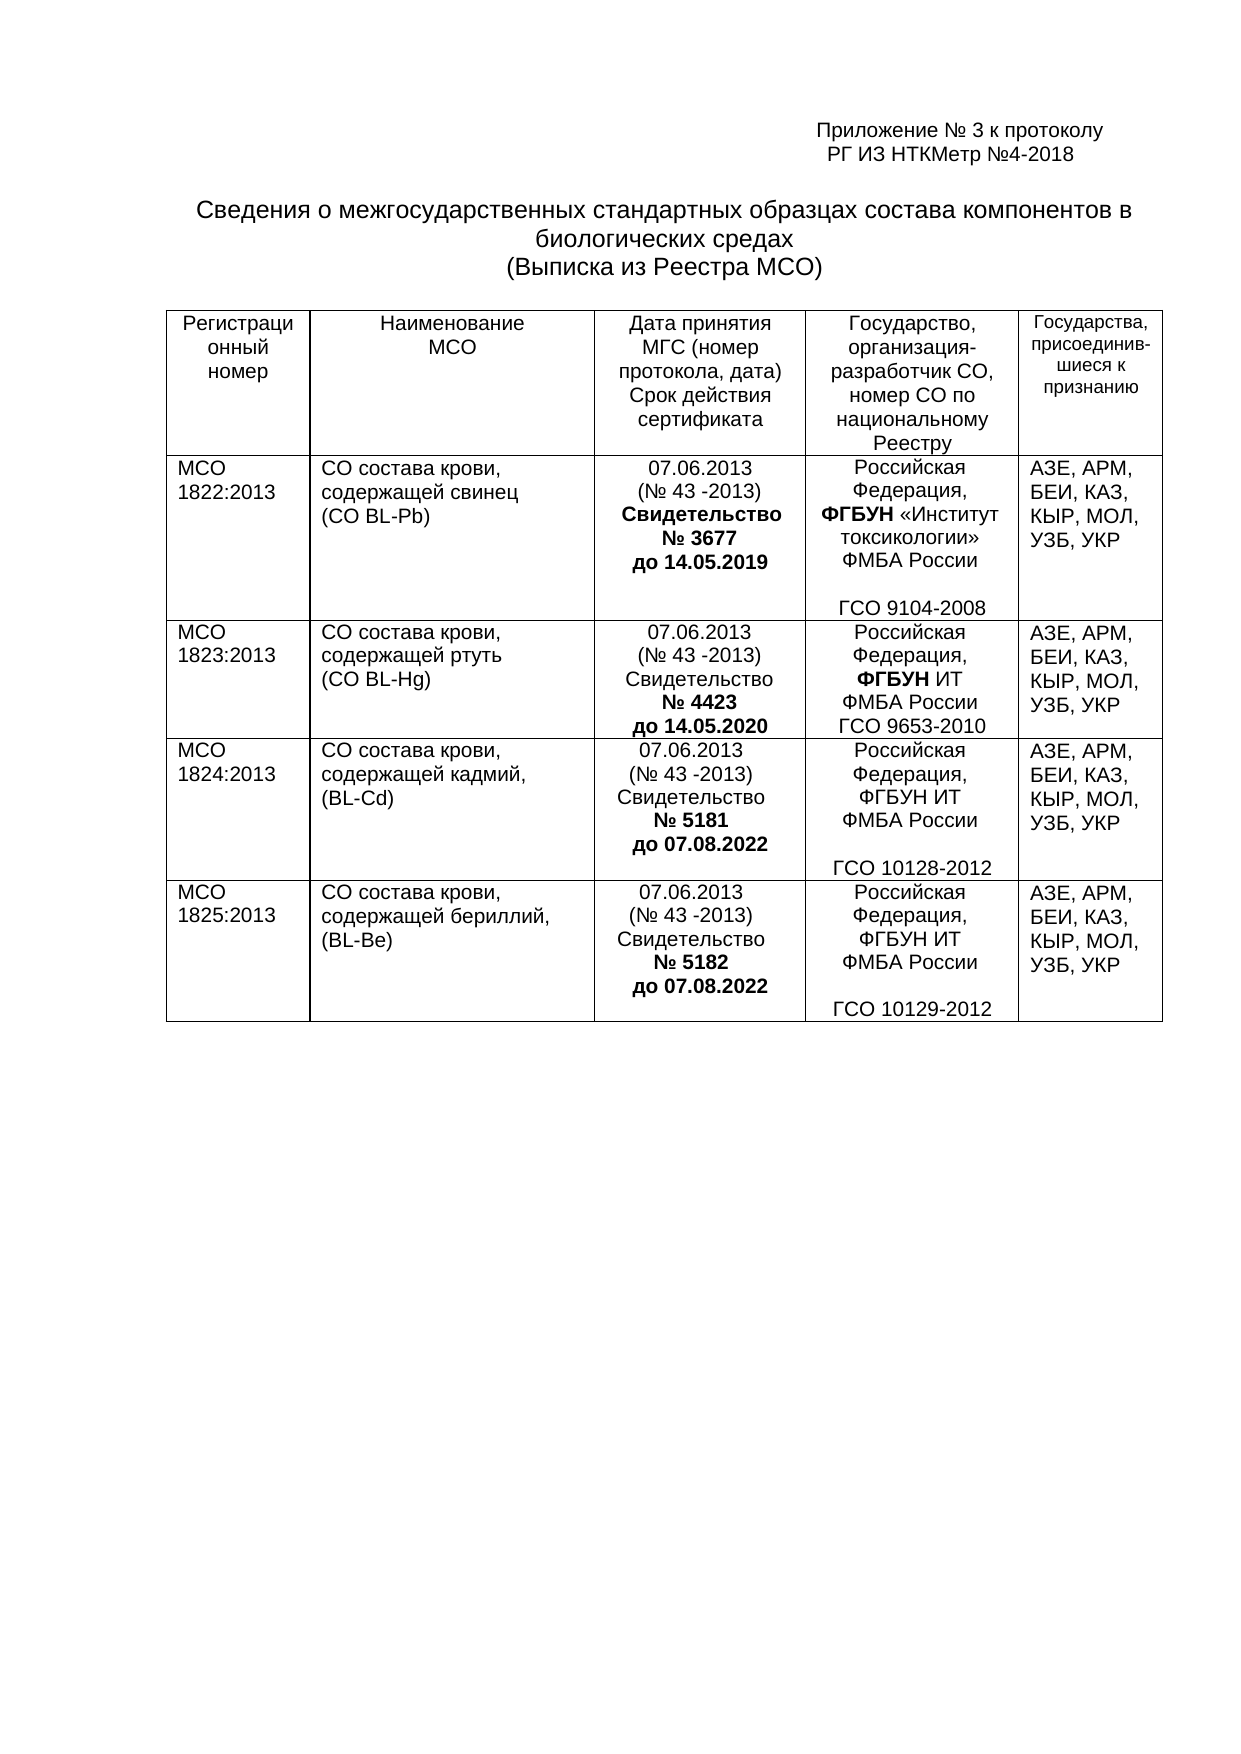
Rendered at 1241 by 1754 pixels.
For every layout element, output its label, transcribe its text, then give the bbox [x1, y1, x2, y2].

text Приложение № 3 к протоколу [768, 118, 1152, 142]
table_header Государства, присоединив-шиеся к признанию [1019, 311, 1162, 454]
table_cell СО состава крови, содержащей бериллий, (BL-Вe) [311, 881, 594, 1021]
table_cell Российская Федерация, ФГБУН ИТ ФМБА России ГСО 10128-2012 [806, 739, 1018, 879]
table_cell СО состава крови, содержащей кадмий, (BL-Cd) [311, 739, 594, 879]
table_cell 07.06.2013 (№ 43 -2013) Свидетельство № 3677 до 14.05.2019 [595, 456, 805, 619]
table_cell СО состава крови, содержащей ртуть (СО BL-Hg) [311, 621, 594, 738]
table_cell МСО 1824:2013 [167, 739, 309, 879]
table_header Дата принятия МГС (номер протокола, дата) Срок действия сертификата [595, 311, 805, 454]
table_cell АЗЕ, АРМ, БЕИ, КАЗ, КЫР, МОЛ, УЗБ, УКР [1019, 621, 1162, 738]
table_cell Российская Федерация, ФГБУН ИТ ФМБА России ГСО 10129-2012 [806, 881, 1018, 1021]
table_cell 07.06.2013 (№ 43 -2013) Свидетельство № 4423 до 14.05.2020 [595, 621, 805, 738]
table_cell АЗЕ, АРМ, БЕИ, КАЗ, КЫР, МОЛ, УЗБ, УКР [1019, 881, 1162, 1021]
text РГ ИЗ НТКМетр №4-2018 [827, 142, 1152, 166]
table_header Наименование МСО [311, 311, 594, 454]
table_cell Российская Федерация, ФГБУН «Институт токсикологии» ФМБА России ГСО 9104-2008 [806, 456, 1018, 619]
table_cell 07.06.2013 (№ 43 -2013) Свидетельство № 5181 до 07.08.2022 [595, 739, 805, 879]
table_cell МСО 1822:2013 [167, 456, 309, 619]
table_cell 07.06.2013 (№ 43 -2013) Свидетельство № 5182 до 07.08.2022 [595, 881, 805, 1021]
table_cell МСО 1825:2013 [167, 881, 309, 1021]
text Сведения о межгосударственных стандартных образцах состава компонентов в биологических средах [177, 195, 1152, 252]
table_header Регистрационный номер [167, 311, 309, 454]
table_cell СО состава крови, содержащей свинец (СО BL-Pb) [311, 456, 594, 619]
table_header Государство, организация-разработчик СО, номер СО по национальному Реестру [806, 311, 1018, 454]
table_cell Российская Федерация, ФГБУН ИТ ФМБА России ГСО 9653-2010 [806, 621, 1018, 738]
text (Выписка из Реестра МСО) [177, 252, 1152, 281]
table_cell МСО 1823:2013 [167, 621, 309, 738]
table_cell АЗЕ, АРМ, БЕИ, КАЗ, КЫР, МОЛ, УЗБ, УКР [1019, 739, 1162, 879]
table_cell АЗЕ, АРМ, БЕИ, КАЗ, КЫР, МОЛ, УЗБ, УКР [1019, 456, 1162, 619]
